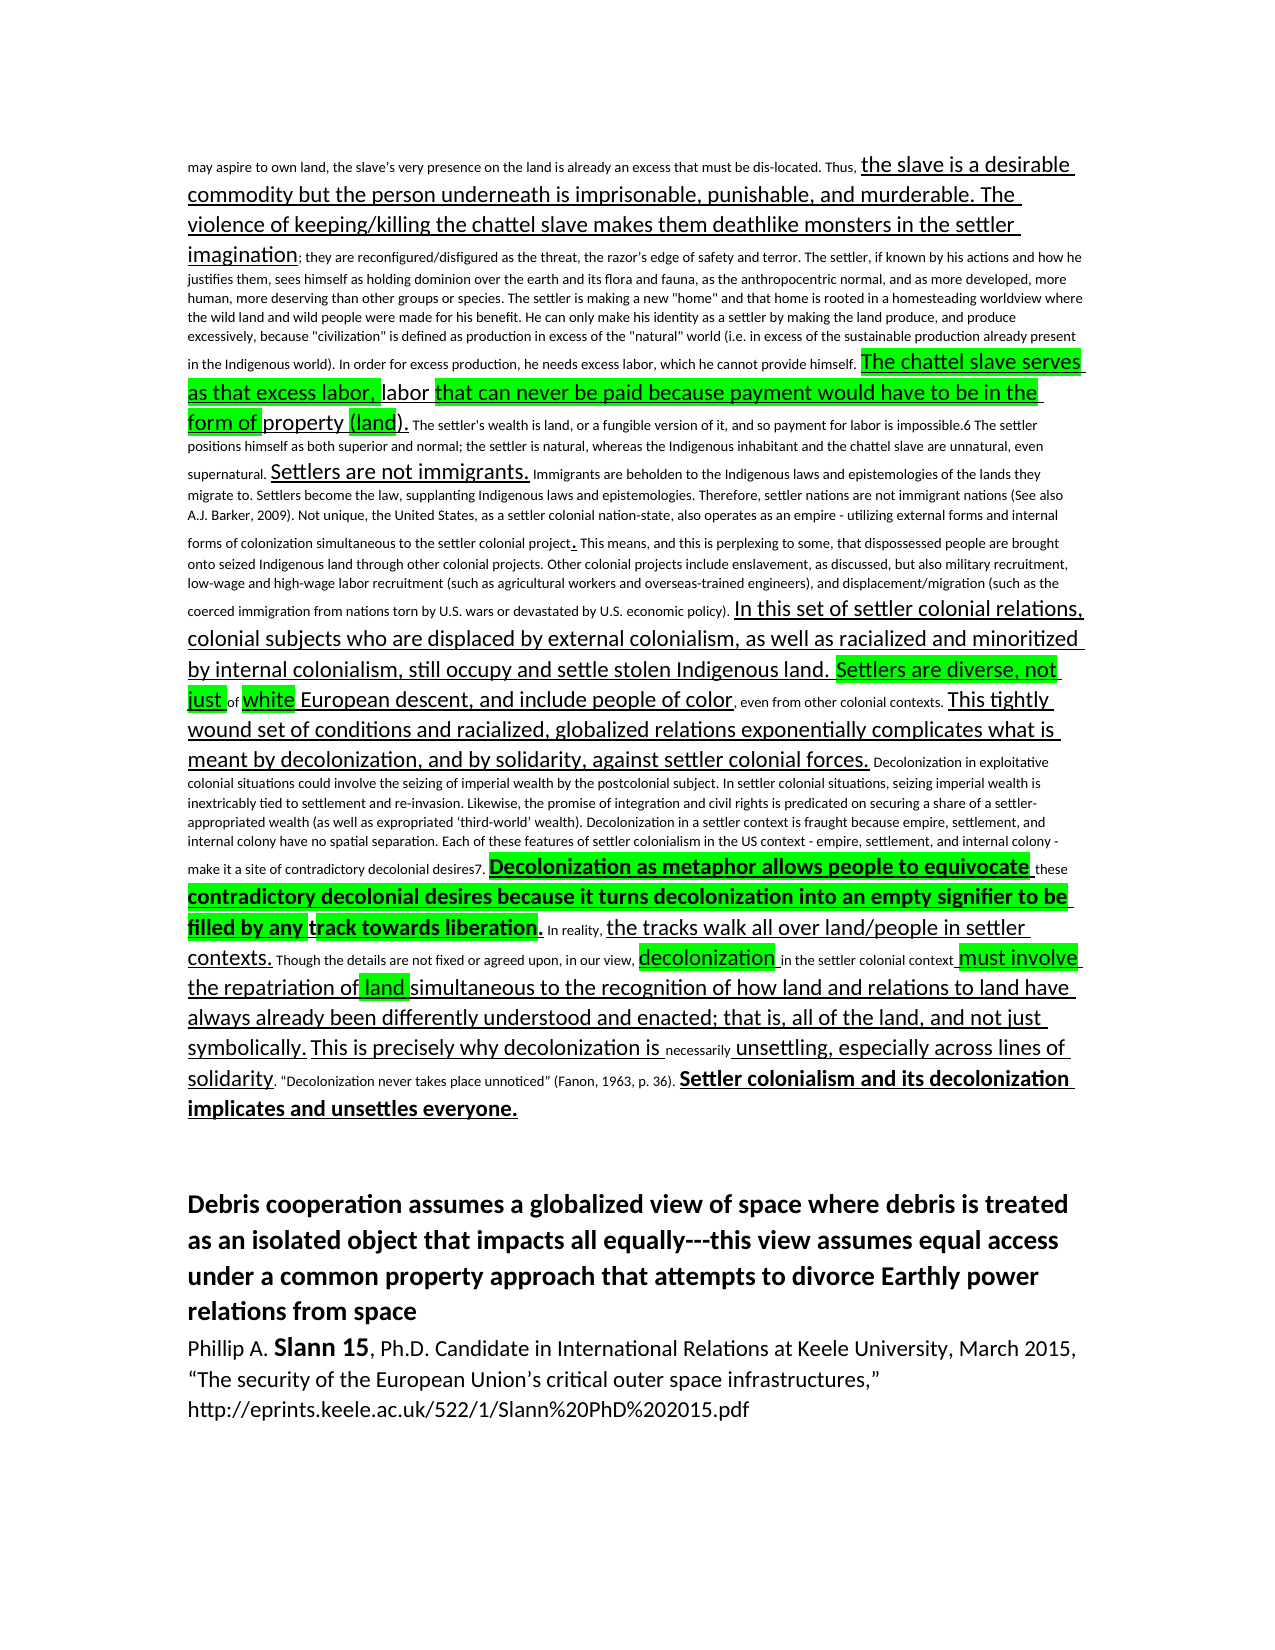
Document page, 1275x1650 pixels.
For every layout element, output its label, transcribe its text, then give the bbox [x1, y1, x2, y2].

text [187, 150, 1087, 1122]
text Phillip A. Slann 15, Ph.D. Candidate in International Relations at Keele University, March 2015, “The security of the European Union’s critical outer space infrastructures,” http://eprints.keele.ac.uk/522/1/Slann%20PhD%202015.pdf [187, 1330, 1087, 1424]
subtitle Debris cooperation assumes a globalized view of space where debris is treated as an isolated object that impacts all equally---this view assumes equal access under a common property approach that attempts to divorce Earthly power relations from space [187, 1188, 1087, 1328]
